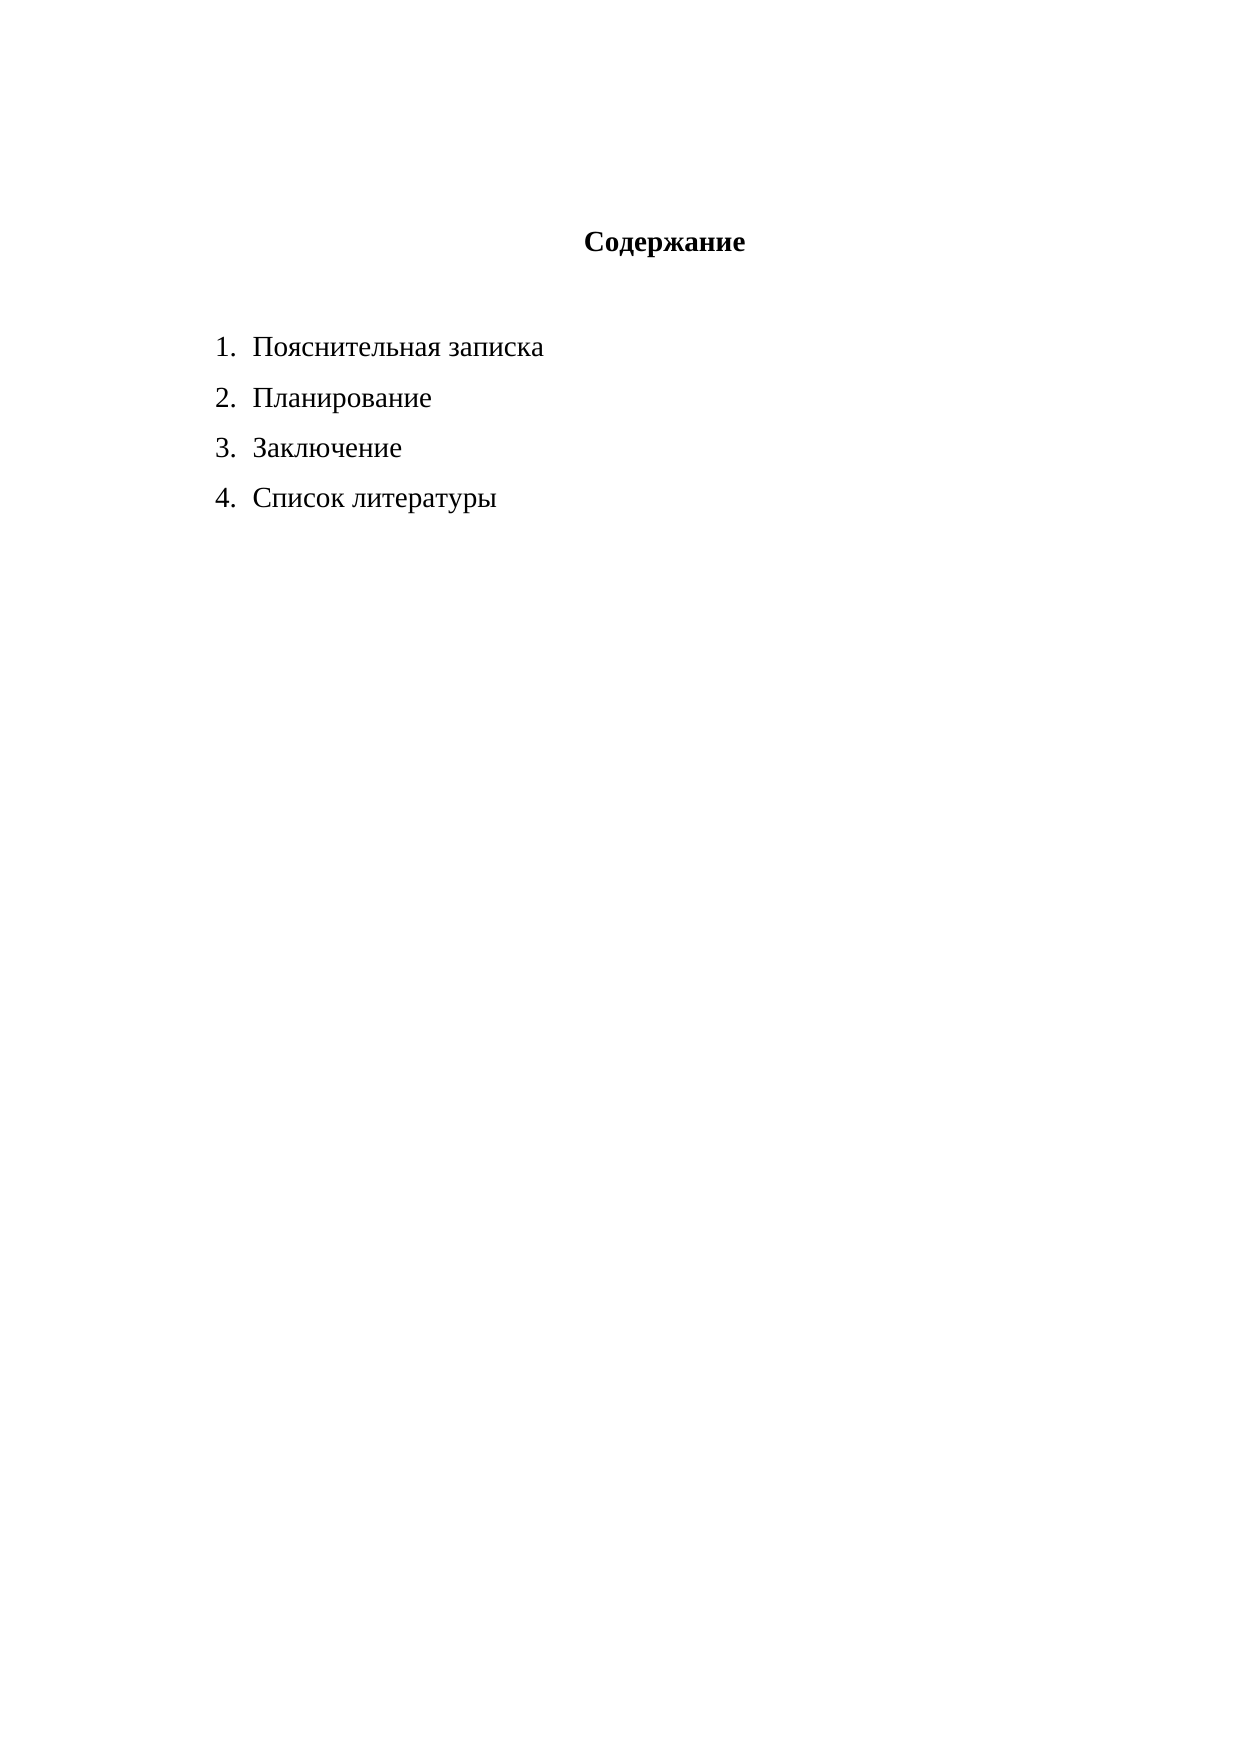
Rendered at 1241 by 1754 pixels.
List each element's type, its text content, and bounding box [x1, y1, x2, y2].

list Планирование [215, 380, 1152, 413]
list Список литературы [215, 480, 1152, 514]
text Содержание [177, 224, 1152, 257]
list Заключение [215, 430, 1152, 463]
list Пояснительная записка [215, 329, 1152, 363]
